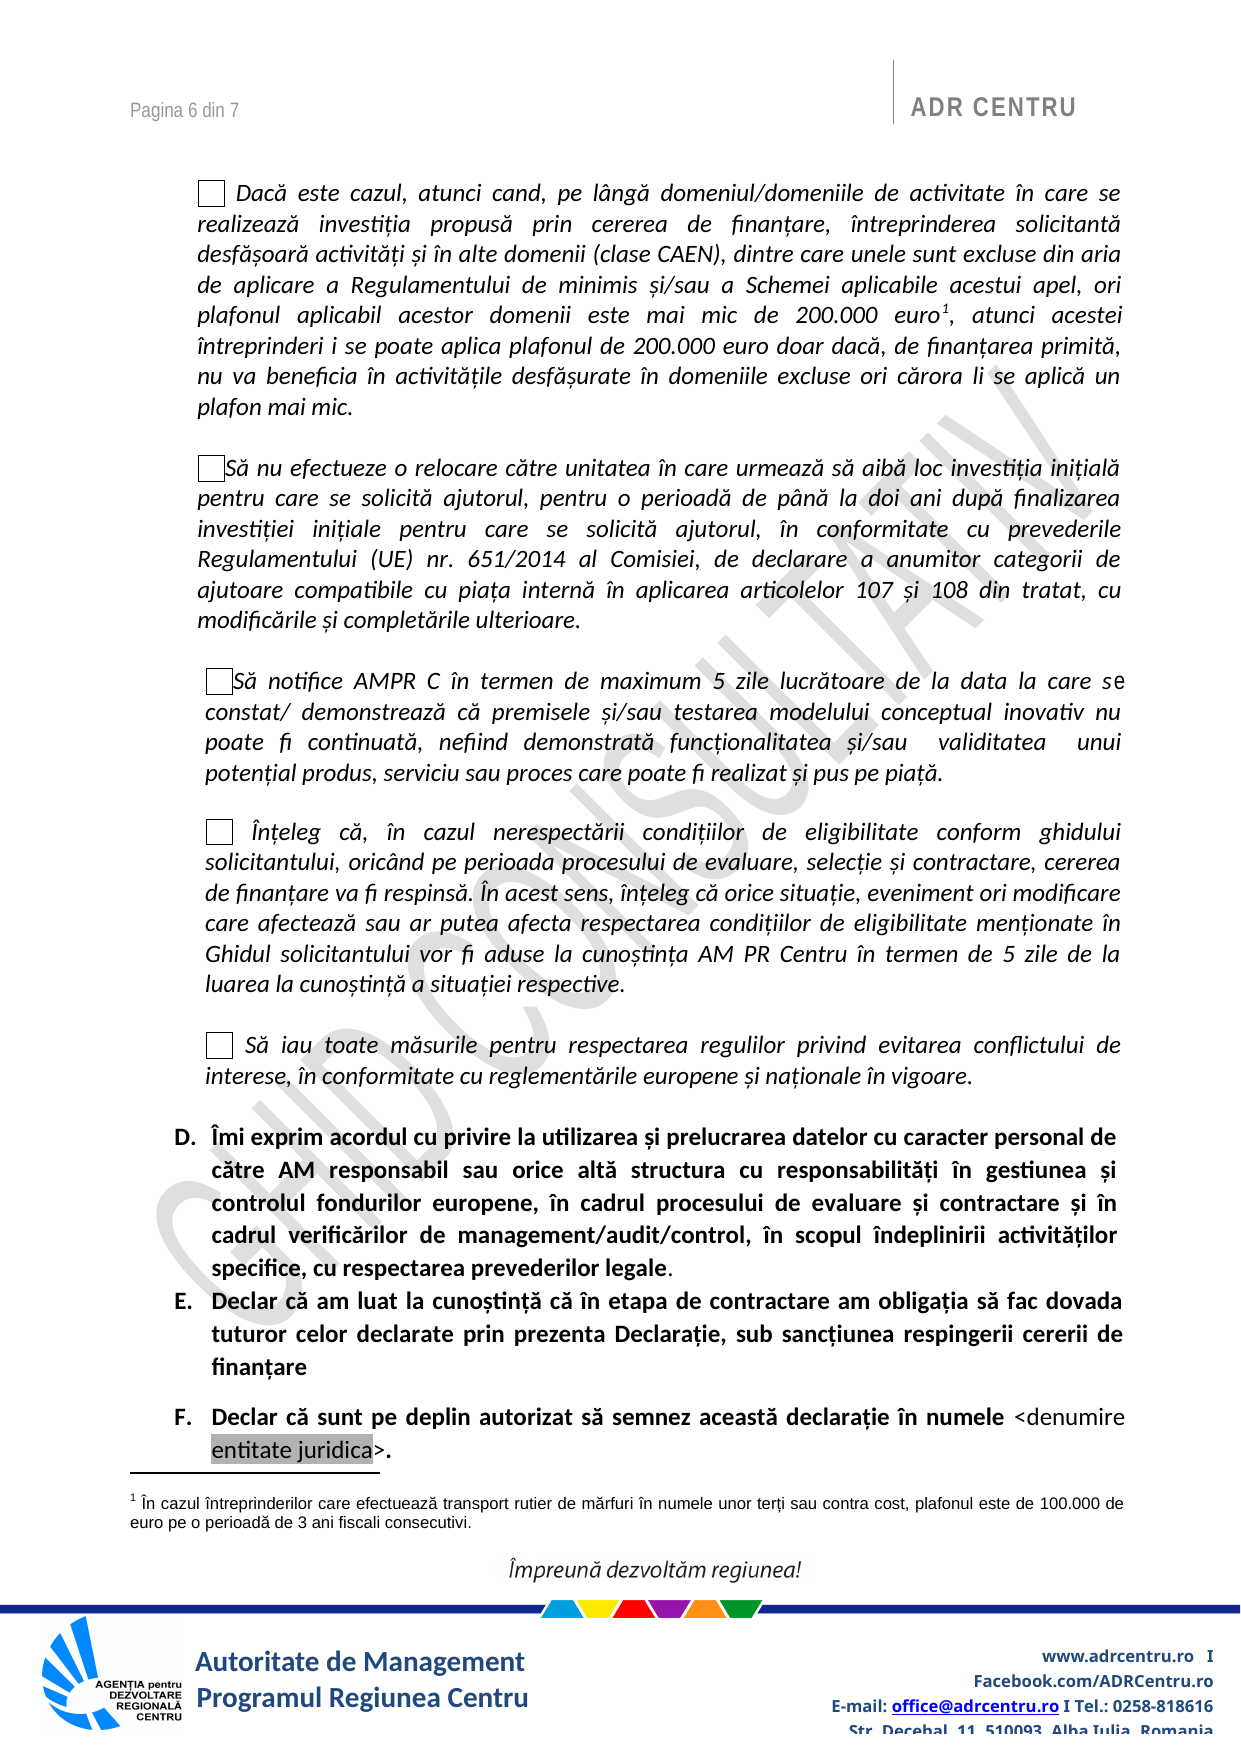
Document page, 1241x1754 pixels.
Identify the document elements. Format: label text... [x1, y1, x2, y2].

text Să notifice AMPR C în termen de maximum 5 zile lucrătoare de la data la care se constat/ demonstrează că premisele și/sau testarea modelului conceptual inovativ nu poate fi continuată, nefiind demonstrată funcționalitatea și/sau validitatea unui potențial produs, serviciu sau proces care poate fi realizat și pus pe piață. [205, 666, 1125, 788]
list Declar că sunt pe deplin autorizat să semnez această declarație în numele <denumire entitate juridica>. [174, 1401, 1125, 1464]
list Declar că am luat la cunoștință că în etapa de contractare am obligația să fac dovada tuturor celor declarate prin prezenta Declarație, sub sancțiunea respingerii cererii de finanțare [174, 1285, 1125, 1382]
picture [574, 1600, 1241, 1618]
list Să nu efectueze o relocare către unitatea în care urmează să aibă loc investiția inițială pentru care se solicită ajutorul, pentru o perioadă de până la doi ani după finalizarea investiției inițiale pentru care se solicită ajutorul, în conformitate cu prevederile Regulamentului (UE) nr. 651/2014 al Comisiei, de declarare a anumitor categorii de ajutoare compatibile cu piața internă în aplicarea articolelor 107 și 108 din tratat, cu modificările și completările ulterioare. [197, 452, 1125, 635]
list Îmi exprim acordul cu privire la utilizarea și prelucrarea datelor cu caracter personal de către AM responsabil sau orice altă structura cu responsabilități în gestiunea și controlul fondurilor europene, în cadrul procesului de evaluare și contractare și în cadrul verificărilor de management/audit/control, în scopul îndeplinirii activităților specifice, cu respectarea prevederilor legale. [174, 1121, 1118, 1283]
picture [495, 1556, 814, 1583]
text Înțeleg că, în cazul nerespectării condițiilor de eligibilitate conform ghidului solicitantului, oricând pe perioada procesului de evaluare, selecție și contractare, cererea de finanțare va fi respinsă. În acest sens, înțeleg că orice situație, eveniment ori modificare care afectează sau ar putea afecta respectarea condițiilor de eligibilitate menționate în Ghidul solicitantului vor fi aduse la cunoștința AM PR Centru în termen de 5 zile de la luarea la cunoștință a situației respective. [205, 816, 1125, 999]
text Să iau toate măsurile pentru respectarea regulilor privind evitarea conflictului de interese, în conformitate cu reglementările europene și naționale în vigoare. [205, 1029, 1125, 1090]
list Dacă este cazul, atunci cand, pe lângă domeniul/domeniile de activitate în care se realizează investiția propusă prin cererea de finanțare, întreprinderea solicitantă desfășoară activități și în alte domenii (clase CAEN), dintre care unele sunt excluse din aria de aplicare a Regulamentului de minimis și/sau a Schemei aplicabile acestui apel, ori plafonul aplicabil acestor domenii este mai mic de 200.000 euro, atunci acestei întreprinderi i se poate aplica plafonul de 200.000 euro doar dacă, de finanțarea primită, nu va beneficia în activitățile desfășurate în domeniile excluse ori cărora li se aplică un plafon mai mic. [197, 177, 1125, 421]
picture [0, 1600, 550, 1730]
